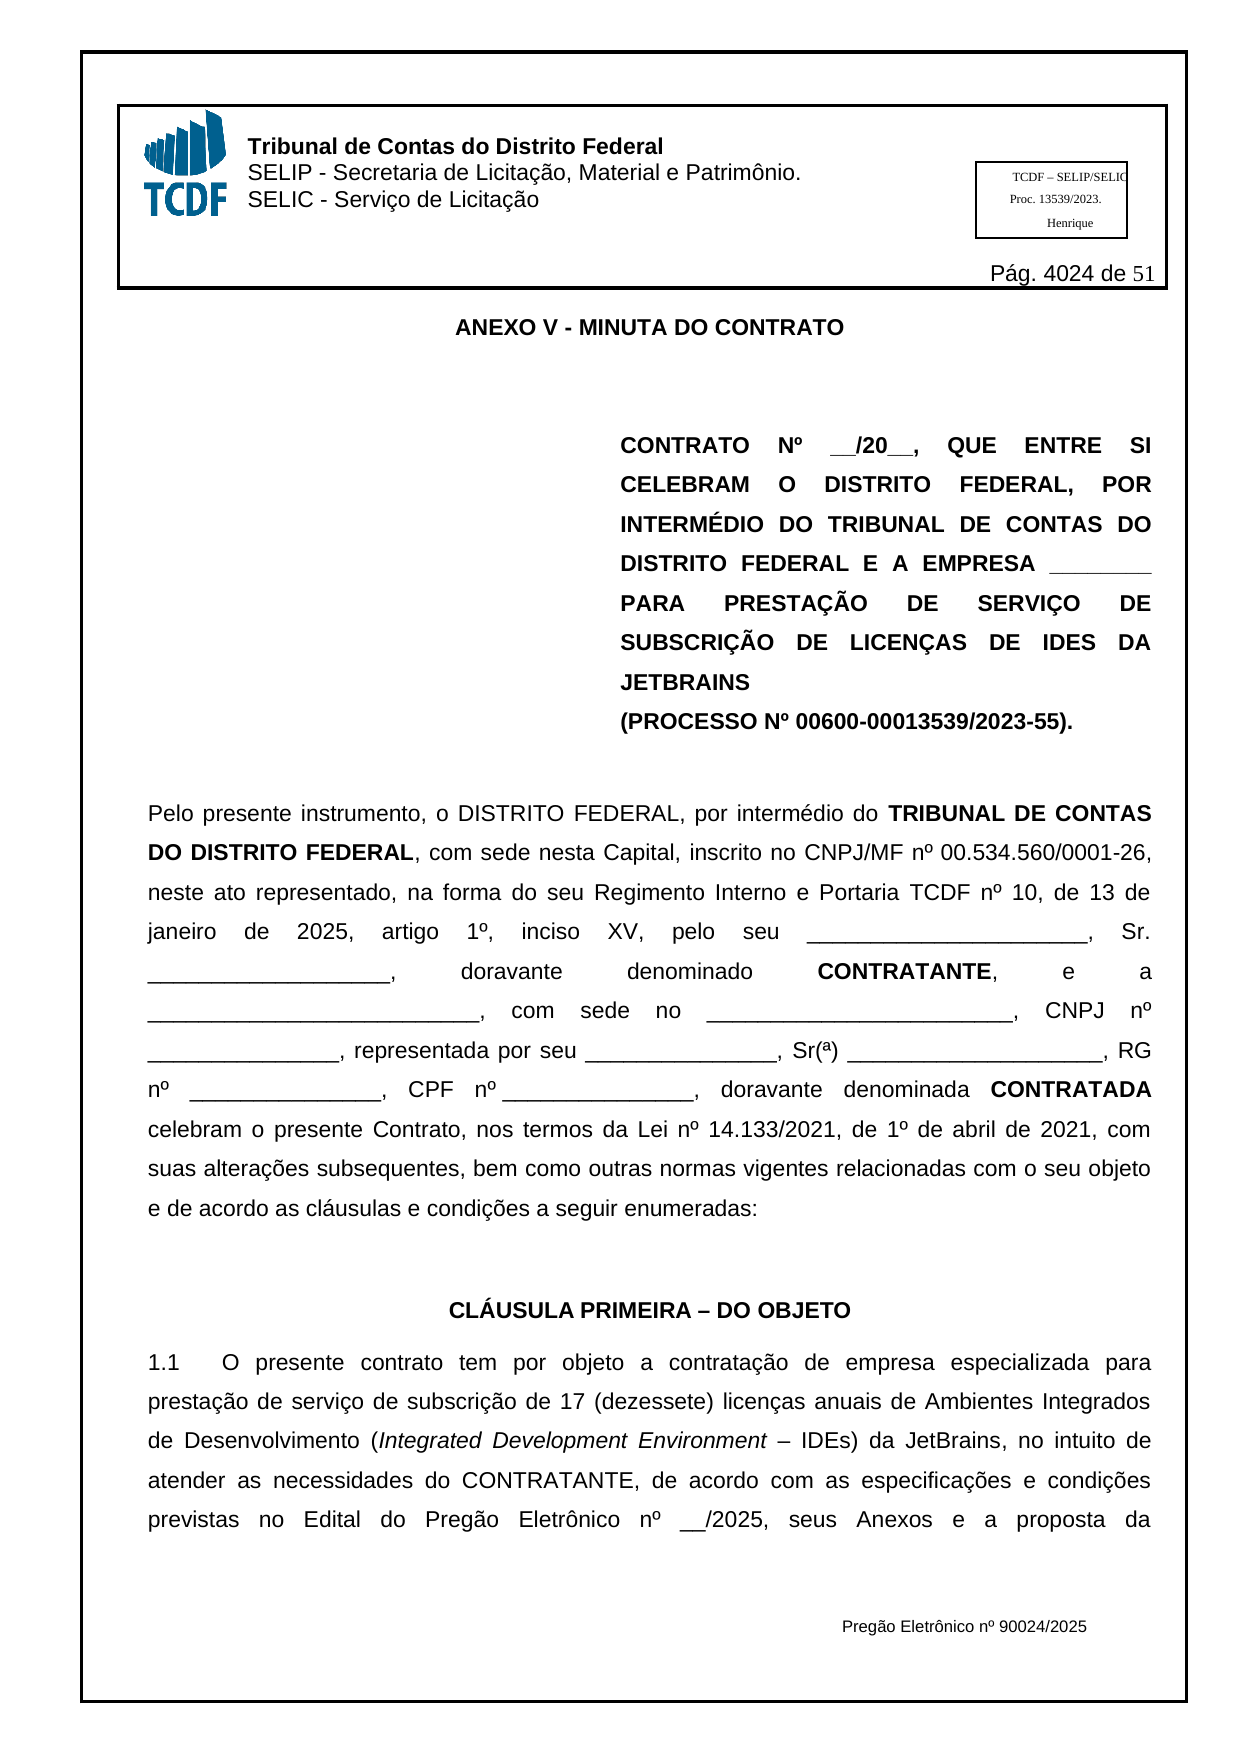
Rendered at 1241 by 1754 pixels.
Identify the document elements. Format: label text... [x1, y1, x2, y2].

text (PROCESSO Nº 00600-00013539/2023-55). [620, 708, 1152, 735]
text Pelo presente instrumento, o DISTRITO FEDERAL, por intermédio do TRIBUNAL DE CONTAS DO DISTRITO FEDERAL, com sede nesta Capital, inscrito no CNPJ/MF nº 00.534.560/0001-26, neste ato representado, na forma do seu Regimento Interno e Portaria TCDF nº 10, de 13 de janeiro de 2025, artigo 1º, inciso XV, pelo seu ______________________, Sr. ___________________, doravante denominado CONTRATANTE, e a __________________________, com sede no ________________________, CNPJ nº _______________, representada por seu _______________, Sr(ª) ____________________, RG nº _______________, CPF nº _______________, doravante denominada CONTRATADA celebram o presente Contrato, nos termos da Lei nº 14.133/2021, de 1º de abril de 2021, com suas alterações subsequentes, bem como outras normas vigentes relacionadas com o seu objeto e de acordo as cláusulas e condições a seguir enumeradas: [148, 800, 1152, 1221]
text CONTRATO Nº __/20__, QUE ENTRE SI CELEBRAM O DISTRITO FEDERAL, POR INTERMÉDIO DO TRIBUNAL DE CONTAS DO DISTRITO FEDERAL E A EMPRESA ________ PARA PRESTAÇÃO DE SERVIÇO DE SUBSCRIÇÃO DE LICENÇAS DE IDEs da JetBrains [620, 432, 1152, 695]
picture [129, 107, 241, 218]
text CLÁUSULA PRIMEIRA – DO OBJETO [148, 1297, 1152, 1323]
text ANEXO V - MINUTA DO CONTRATO [148, 313, 1152, 340]
